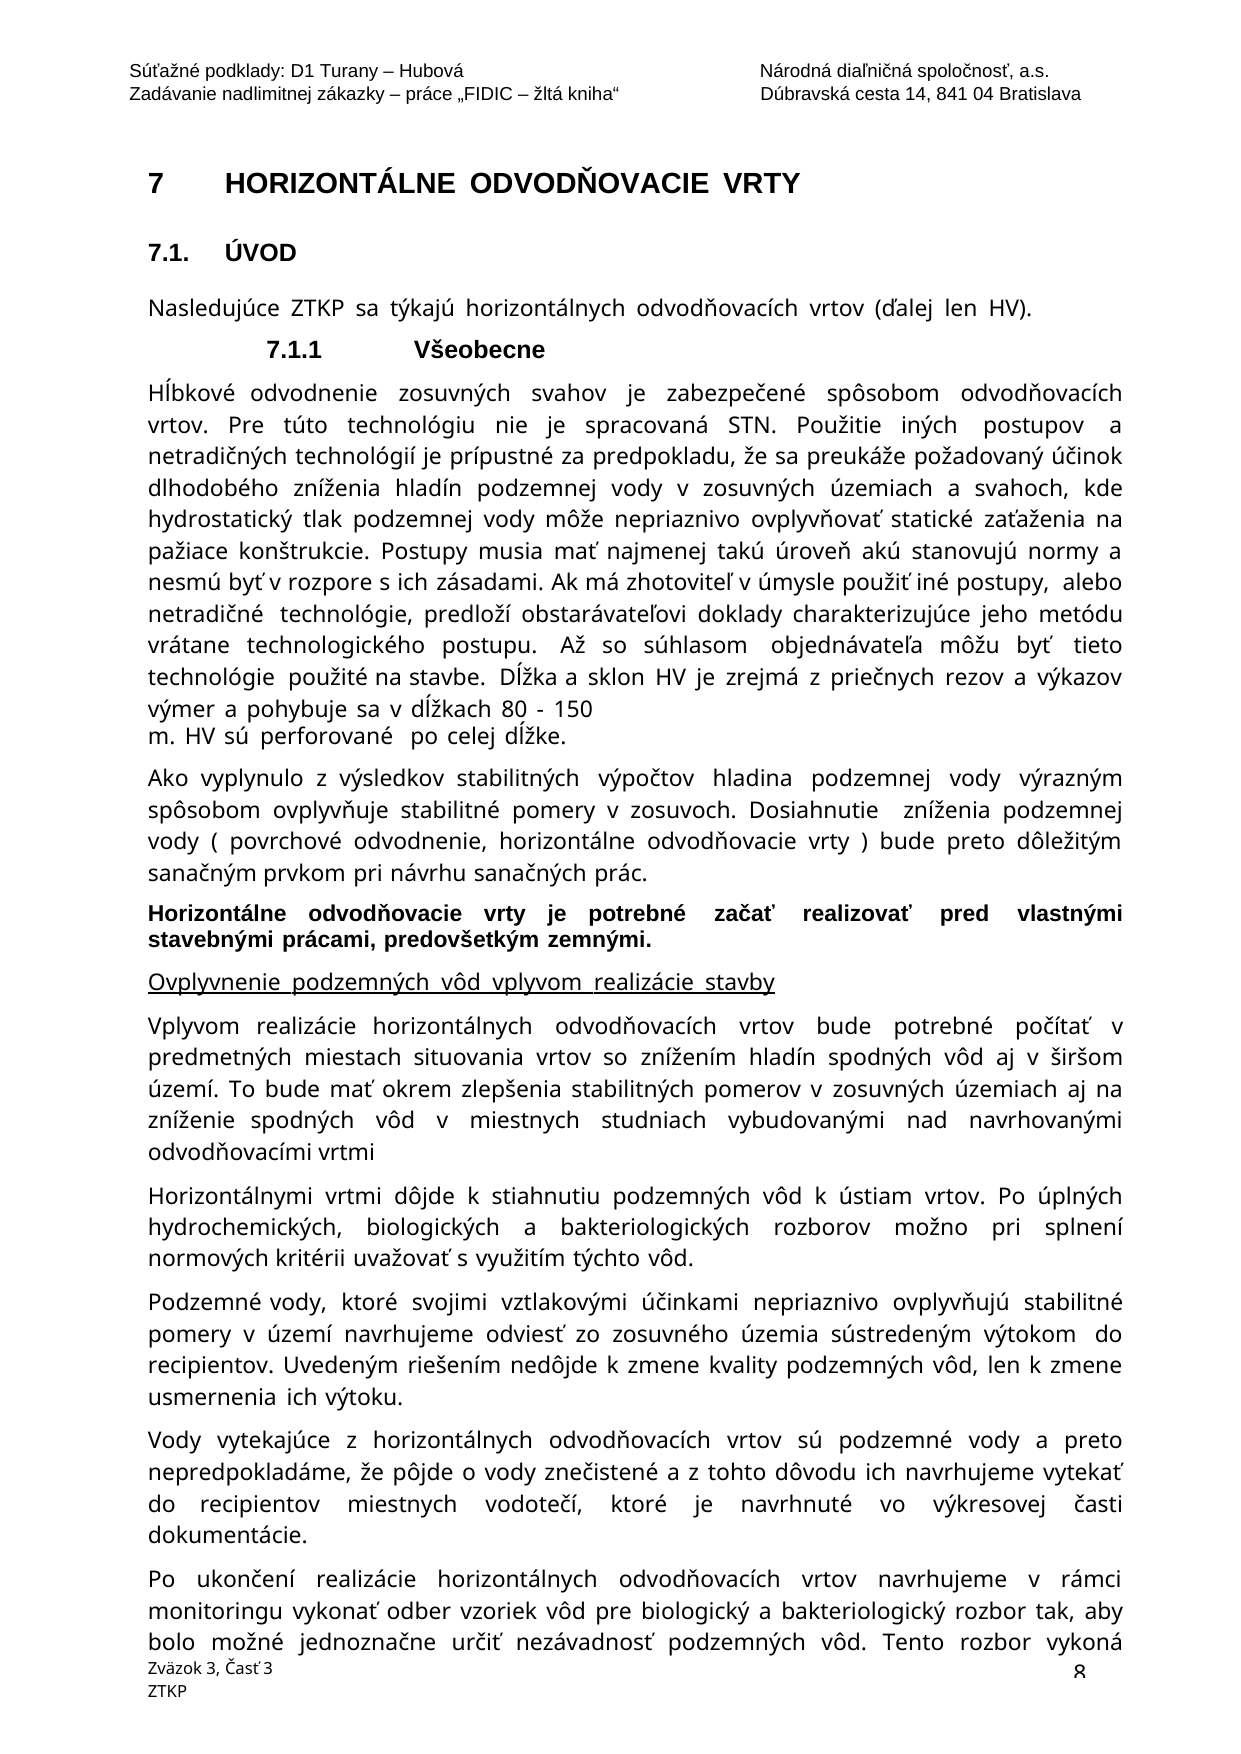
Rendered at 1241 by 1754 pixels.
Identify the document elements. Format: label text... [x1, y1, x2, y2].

text Ako vyplynulo z výsledkov stabilitných výpočtov hladina podzemnej vody výrazným spôsobom ovplyvňuje stabilitné pomery v zosuvoch. Dosiahnutie zníženia podzemnej vody ( povrchové odvodnenie, horizontálne odvodňovacie vrty ) bude preto dôležitým sanačným prvkom pri návrhu sanačných prác. [148, 762, 1123, 888]
text Ovplyvnenie podzemných vôd vplyvom realizácie stavby [148, 966, 1134, 997]
text Nasledujúce ZTKP sa týkajú horizontálnych odvodňovacích vrtov (ďalej len HV). [148, 292, 1134, 323]
subtitle Všeobecne [266, 335, 1134, 364]
text Horizontálne odvodňovacie vrty je potrebné začať realizovať pred vlastnými stavebnými prácami, predovšetkým zemnými. [148, 900, 1123, 952]
text Vplyvom realizácie horizontálnych odvodňovacích vrtov bude potrebné počítať v predmetných miestach situovania vrtov so znížením hladín spodných vôd aj v širšom území. To bude mať okrem zlepšenia stabilitných pomerov v zosuvných územiach aj na zníženie spodných vôd v miestnych studniach vybudovanými nad navrhovanými odvodňovacími vrtmi [148, 1009, 1123, 1167]
subtitle ÚVOD [148, 237, 1134, 266]
text Horizontálnymi vrtmi dôjde k stiahnutiu podzemných vôd k ústiam vrtov. Po úplných hydrochemických, biologických a bakteriologických rozborov možno pri splnení normových kritérii uvažovať s využitím týchto vôd. [148, 1179, 1123, 1273]
text Hĺbkové odvodnenie zosuvných svahov je zabezpečené spôsobom odvodňovacích vrtov. Pre túto technológiu nie je spracovaná STN. Použitie iných postupov a netradičných technológií je prípustné za predpokladu, že sa preukáže požadovaný účinok dlhodobého zníženia hladín podzemnej vody v zosuvných územiach a svahoch, kde hydrostatický tlak podzemnej vody môže nepriaznivo ovplyvňovať statické zaťaženia na pažiace konštrukcie. Postupy musia mať najmenej takú úroveň akú stanovujú normy a nesmú byť v rozpore s ich zásadami. Ak má zhotoviteľ v úmysle použiť iné postupy, alebo netradičné technológie, predloží obstarávateľovi doklady charakterizujúce jeho metódu vrátane technologického postupu. Až so súhlasom objednávateľa môžu byť tieto technológie použité na stavbe. Dĺžka a sklon HV je zrejmá z priečnych rezov a výkazov výmer a pohybuje sa v dĺžkach 80 - 150 [148, 377, 1123, 724]
text Vody vytekajúce z horizontálnych odvodňovacích vrtov sú podzemné vody a preto nepredpokladáme, že pôjde o vody znečistené a z tohto dôvodu ich navrhujeme vytekať do recipientov miestnych vodotečí, ktoré je navrhnuté vo výkresovej časti dokumentácie. [148, 1424, 1123, 1550]
text Podzemné vody, ktoré svojimi vztlakovými účinkami nepriaznivo ovplyvňujú stabilitné pomery v území navrhujeme odviesť zo zosuvného územia sústredeným výtokom do recipientov. Uvedeným riešením nedôjde k zmene kvality podzemných vôd, len k zmene usmernenia ich výtoku. [148, 1286, 1123, 1412]
subtitle HORIZONTÁLNE ODVODŇOVACIE VRTY [148, 166, 1134, 200]
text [148, 1563, 1123, 1657]
text m. HV sú perforované po celej dĺžke. [148, 724, 1134, 749]
